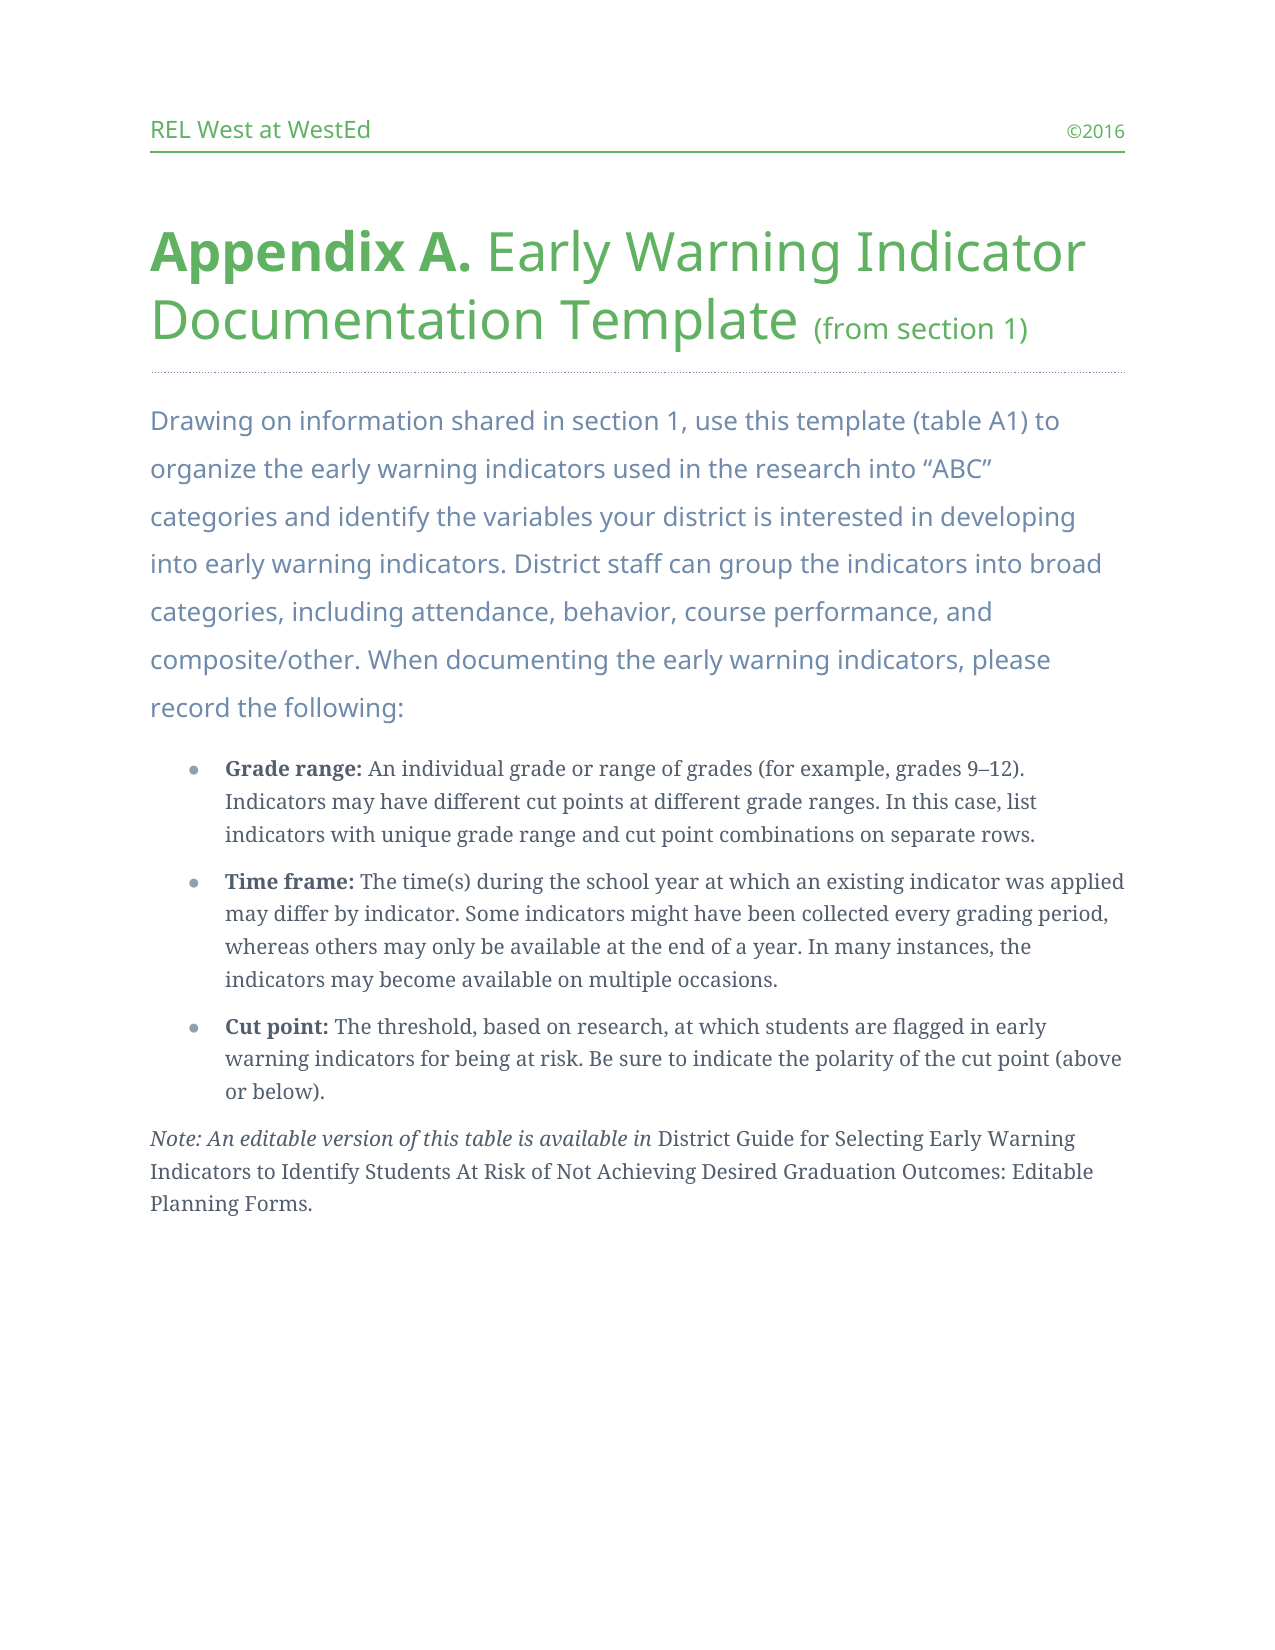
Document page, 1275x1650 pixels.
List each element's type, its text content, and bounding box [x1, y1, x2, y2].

text Cut point: The threshold, based on research, at which students are flagged in early warning indicators for being at risk. Be sure to indicate the polarity of the cut point (above or below). [187, 1012, 1125, 1106]
text Drawing on information shared in section 1, use this template (table A1) to organize the early warning indicators used in the research into “ABC” categories and identify the variables your district is interested in developing into early warning indicators. District staff can group the indicators into broad categories, including attendance, behavior, course performance, and composite/other. When documenting the early warning indicators, please record the following: [150, 402, 1125, 725]
subtitle Appendix A. Early Warning Indicator Documentation Template (from section 1) [150, 215, 1125, 373]
list Note: An editable version of this table is available in District Guide for Selecting Early Warning Indicators to Identify Students At Risk of Not Achieving Desired Graduation Outcomes: Editable Planning Forms. [150, 1124, 1125, 1218]
text Time frame: The time(s) during the school year at which an existing indicator was applied may differ by indicator. Some indicators might have been collected every grading period, whereas others may only be available at the end of a year. In many instances, the indicators may become available on multiple occasions. [187, 867, 1125, 993]
text Grade range: An individual grade or range of grades (for example, grades 9–12). Indicators may have different cut points at different grade ranges. In this case, list indicators with unique grade range and cut point combinations on separate rows. [187, 754, 1125, 848]
